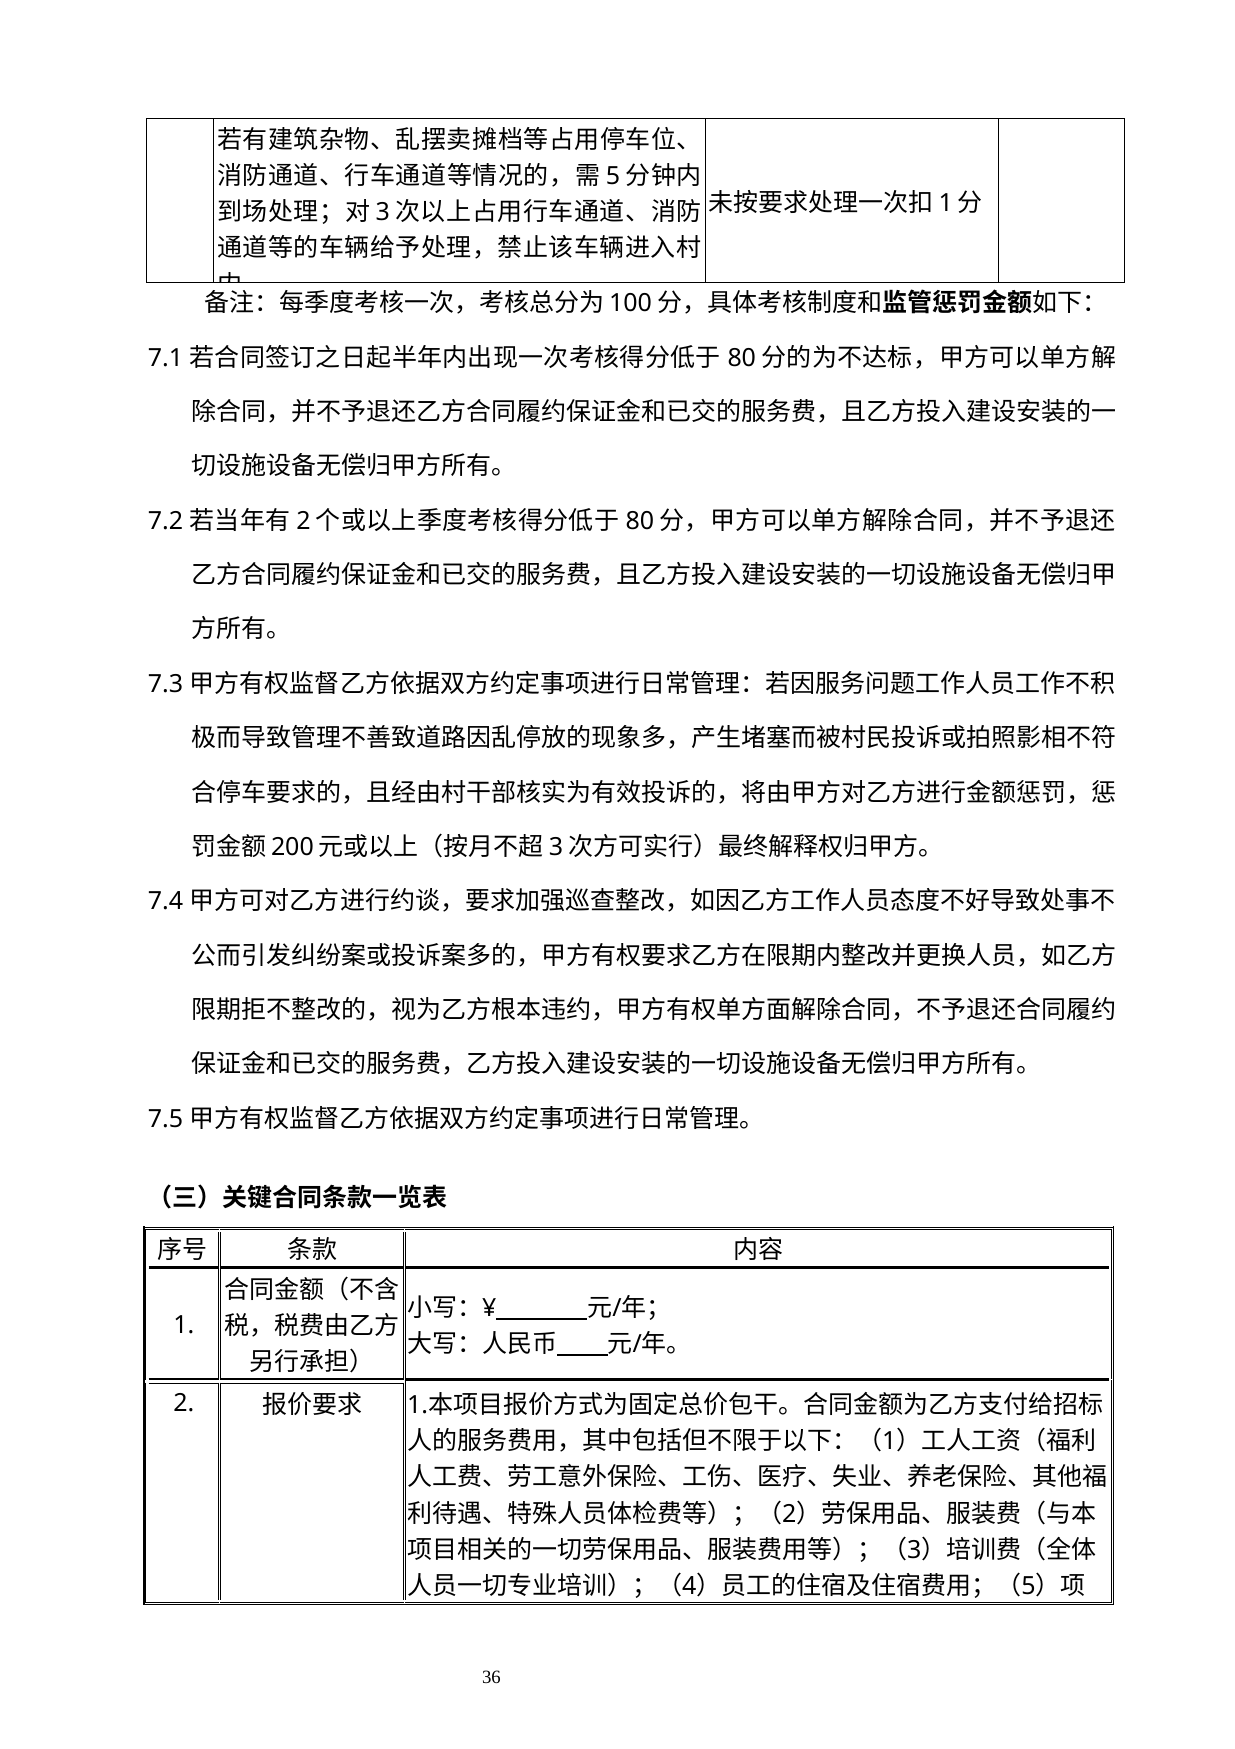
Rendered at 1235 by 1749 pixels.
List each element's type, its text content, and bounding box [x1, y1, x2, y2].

table_cell 小写：¥ 元/年； 大写：人民币 元/年。 [406, 1266, 1111, 1378]
list 甲方有权监督乙方依据双方约定事项进行日常管理：若因服务问题工作人员工作不积极而导致管理不善致道路因乱停放的现象多，产生堵塞而被村民投诉或拍照影相不符合停车要求的，且经由村干部核实为有效投诉的，将由甲方对乙方进行金额惩罚，惩罚金额200元或以上（按月不超3次方可实行）最终解释权归甲方。 [148, 663, 1116, 863]
list 关键合同条款一览表 [148, 1178, 1116, 1214]
list 若当年有2个或以上季度考核得分低于80分，甲方可以单方解除合同，并不予退还乙方合同履约保证金和已交的服务费，且乙方投入建设安装的一切设施设备无偿归甲方所有。 [148, 500, 1116, 645]
table_cell 未按要求处理一次扣1分 [706, 119, 998, 282]
list 甲方可对乙方进行约谈，要求加强巡查整改，如因乙方工作人员态度不好导致处事不公而引发纠纷案或投诉案多的，甲方有权要求乙方在限期内整改并更换人员，如乙方限期拒不整改的，视为乙方根本违约，甲方有权单方面解除合同，不予退还合同履约保证金和已交的服务费，乙方投入建设安装的一切设施设备无偿归甲方所有。 [148, 881, 1116, 1080]
table_header 条款 [220, 1230, 404, 1266]
list 备注：每季度考核一次，考核总分为100分，具体考核制度和监管惩罚金额如下： [197, 283, 1116, 319]
table_cell 报价要求 [220, 1384, 404, 1602]
table_cell 若有建筑杂物、乱摆卖摊档等占用停车位、消防通道、行车通道等情况的，需5分钟内到场处理；对3次以上占用行车通道、消防通道等的车辆给予处理，禁止该车辆进入村内。 [214, 119, 705, 282]
table_header 内容 [405, 1230, 1111, 1266]
list 若合同签订之日起半年内出现一次考核得分低于80分的为不达标，甲方可以单方解除合同，并不予退还乙方合同履约保证金和已交的服务费，且乙方投入建设安装的一切设施设备无偿归甲方所有。 [148, 337, 1116, 482]
list 甲方有权监督乙方依据双方约定事项进行日常管理。 [148, 1098, 1116, 1134]
table_header 序号 [146, 1230, 219, 1266]
table_cell [146, 1266, 218, 1378]
table_cell [145, 1378, 219, 1602]
table_cell 合同金额（不含税，税费由乙方另行承担） [221, 1269, 403, 1378]
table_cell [405, 1378, 1112, 1602]
